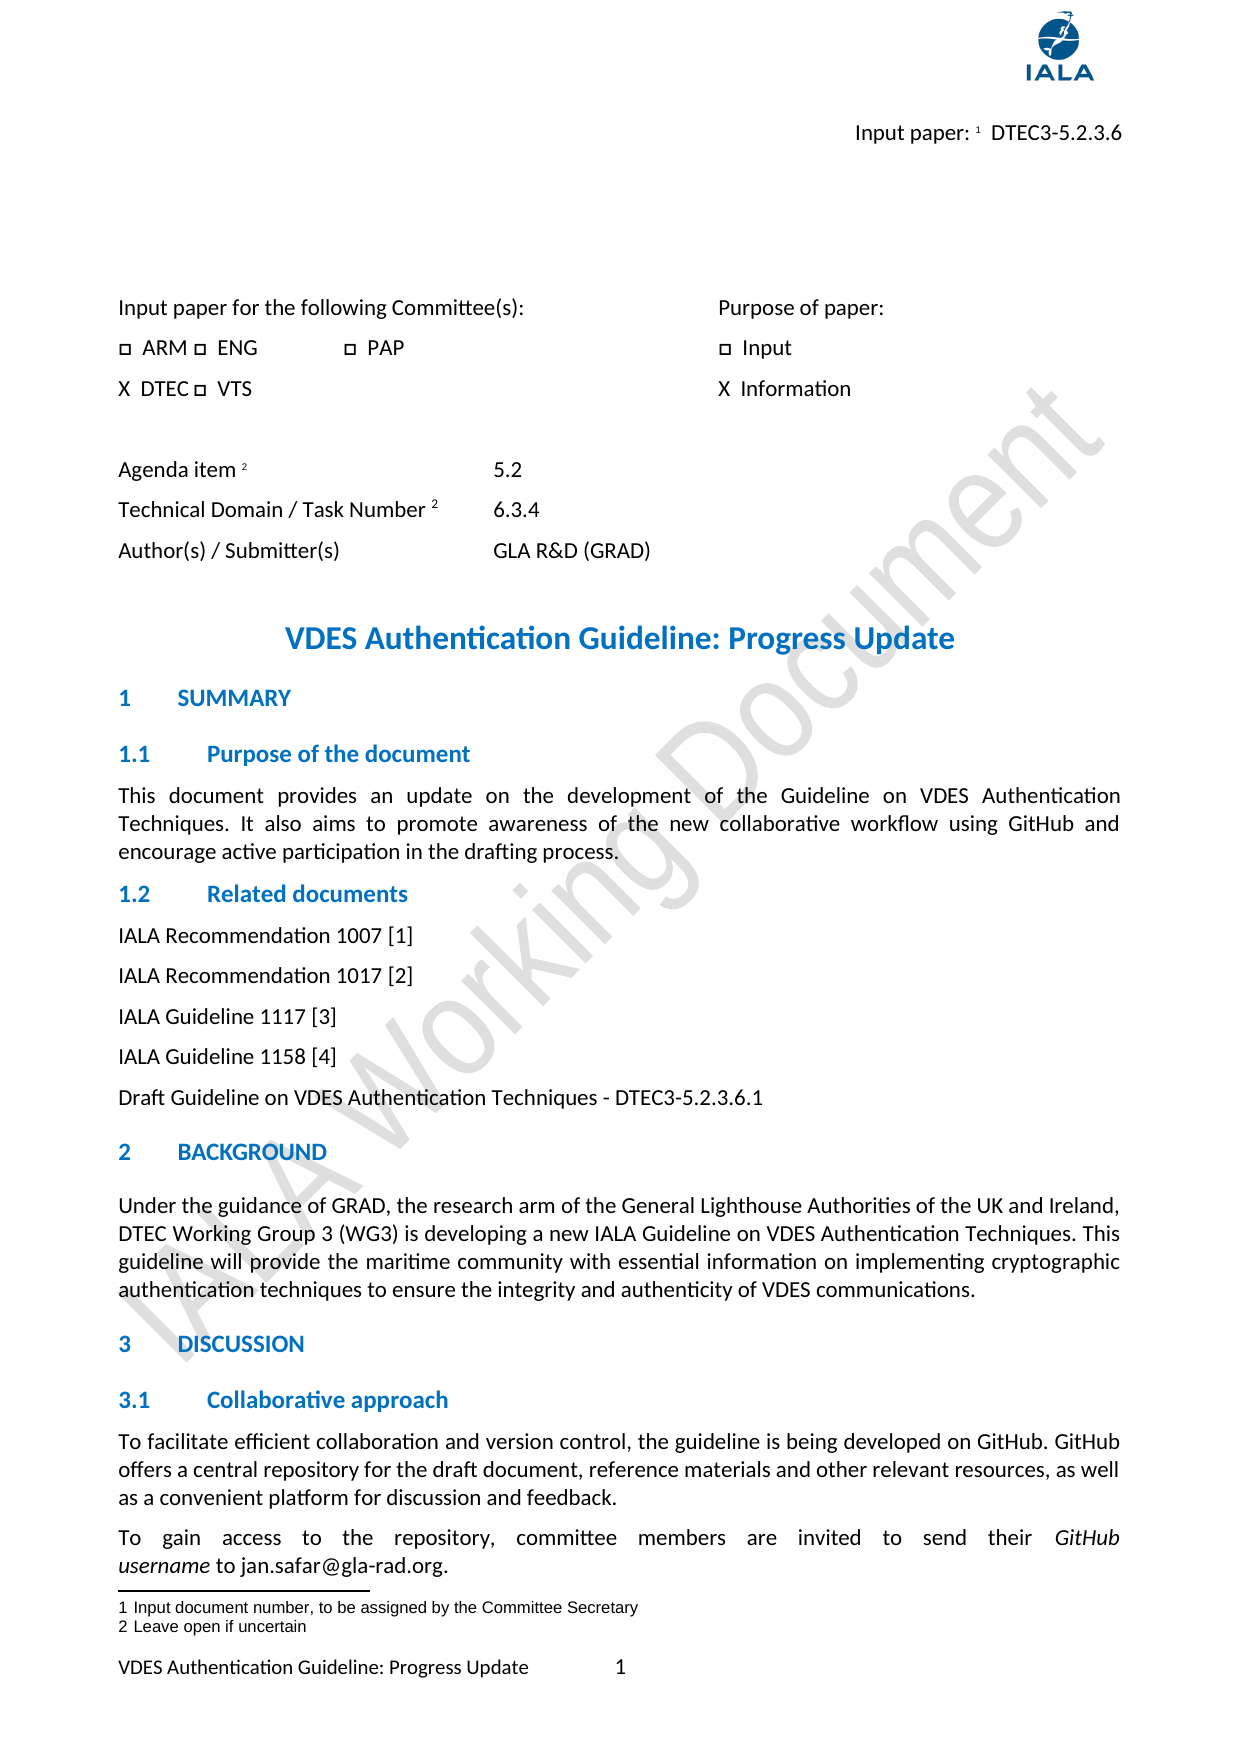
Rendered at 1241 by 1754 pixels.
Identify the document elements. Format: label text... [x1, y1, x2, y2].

text To facilitate efficient collaboration and version control, the guideline is being developed on GitHub. GitHub offers a central repository for the draft document, reference materials and other relevant resources, as well as a convenient platform for discussion and feedback. [118, 1427, 1122, 1511]
subtitle Summary [118, 683, 1122, 713]
text This document provides an update on the development of the Guideline on VDES Authentication Techniques. It also aims to promote awareness of the new collaborative workflow using GitHub and encourage active participation in the drafting process. [118, 781, 1122, 865]
subtitle Related documents [118, 878, 1122, 908]
picture [1011, 3, 1106, 96]
subtitle Background [118, 1136, 1122, 1166]
subtitle Discussion [118, 1328, 1122, 1359]
text IALA Guideline 1117 [3] [118, 1002, 1122, 1030]
title VDES Authentication Guideline: Progress Update [118, 617, 1122, 658]
text □ ARM □ ENG □ PAP □ Input [118, 333, 1122, 361]
text Author(s) / Submitter(s) GLA R&D (GRAD) [118, 536, 1122, 564]
text Input paper for the following Committee(s): Purpose of paper: [118, 293, 1122, 321]
text IALA Guideline 1158 [4] [118, 1042, 1122, 1070]
text IALA Recommendation 1007 [1] [118, 921, 1122, 949]
text X DTEC □ VTS X Information [118, 374, 1122, 402]
text Input paper: DTEC3-5.2.3.6 [118, 118, 1122, 146]
text Technical Domain / Task Number 2 6.3.4 [118, 495, 1122, 523]
text Under the guidance of GRAD, the research arm of the General Lighthouse Authorities of the UK and Ireland, DTEC Working Group 3 (WG3) is developing a new IALA Guideline on VDES Authentication Techniques. This guideline will provide the maritime community with essential information on implementing cryptographic authentication techniques to ensure the integrity and authenticity of VDES communications. [118, 1191, 1122, 1303]
subtitle Purpose of the document [118, 738, 1122, 769]
text Agenda item 5.2 [118, 455, 1122, 483]
subtitle Collaborative approach [118, 1384, 1122, 1414]
text Draft Guideline on VDES Authentication Techniques - DTEC3-5.2.3.6.1 [118, 1083, 1122, 1111]
text To gain access to the repository, committee members are invited to send their GitHub username to jan.safar@gla-rad.org. [118, 1523, 1122, 1579]
text IALA Recommendation 1017 [2] [118, 961, 1122, 989]
